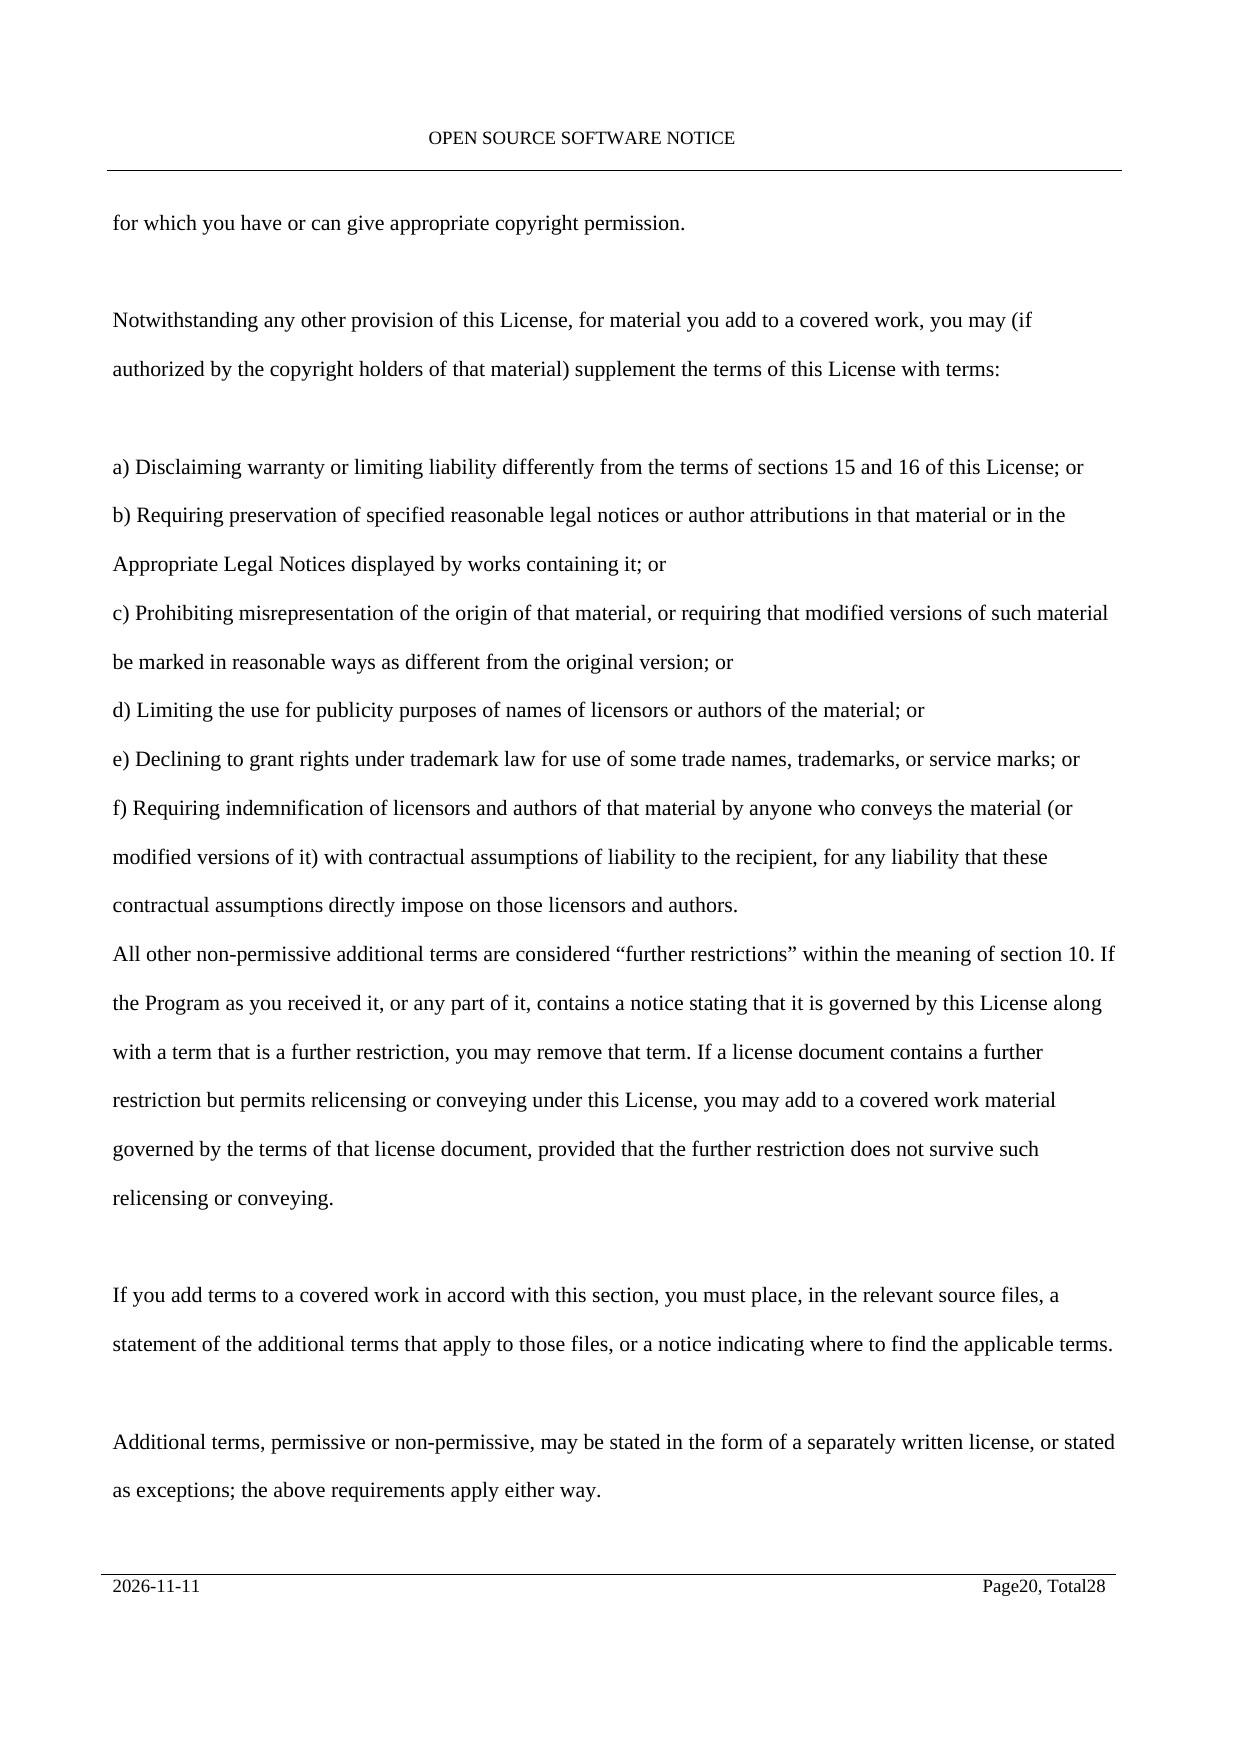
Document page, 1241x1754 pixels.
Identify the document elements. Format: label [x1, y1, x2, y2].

text [112, 206, 1128, 1506]
